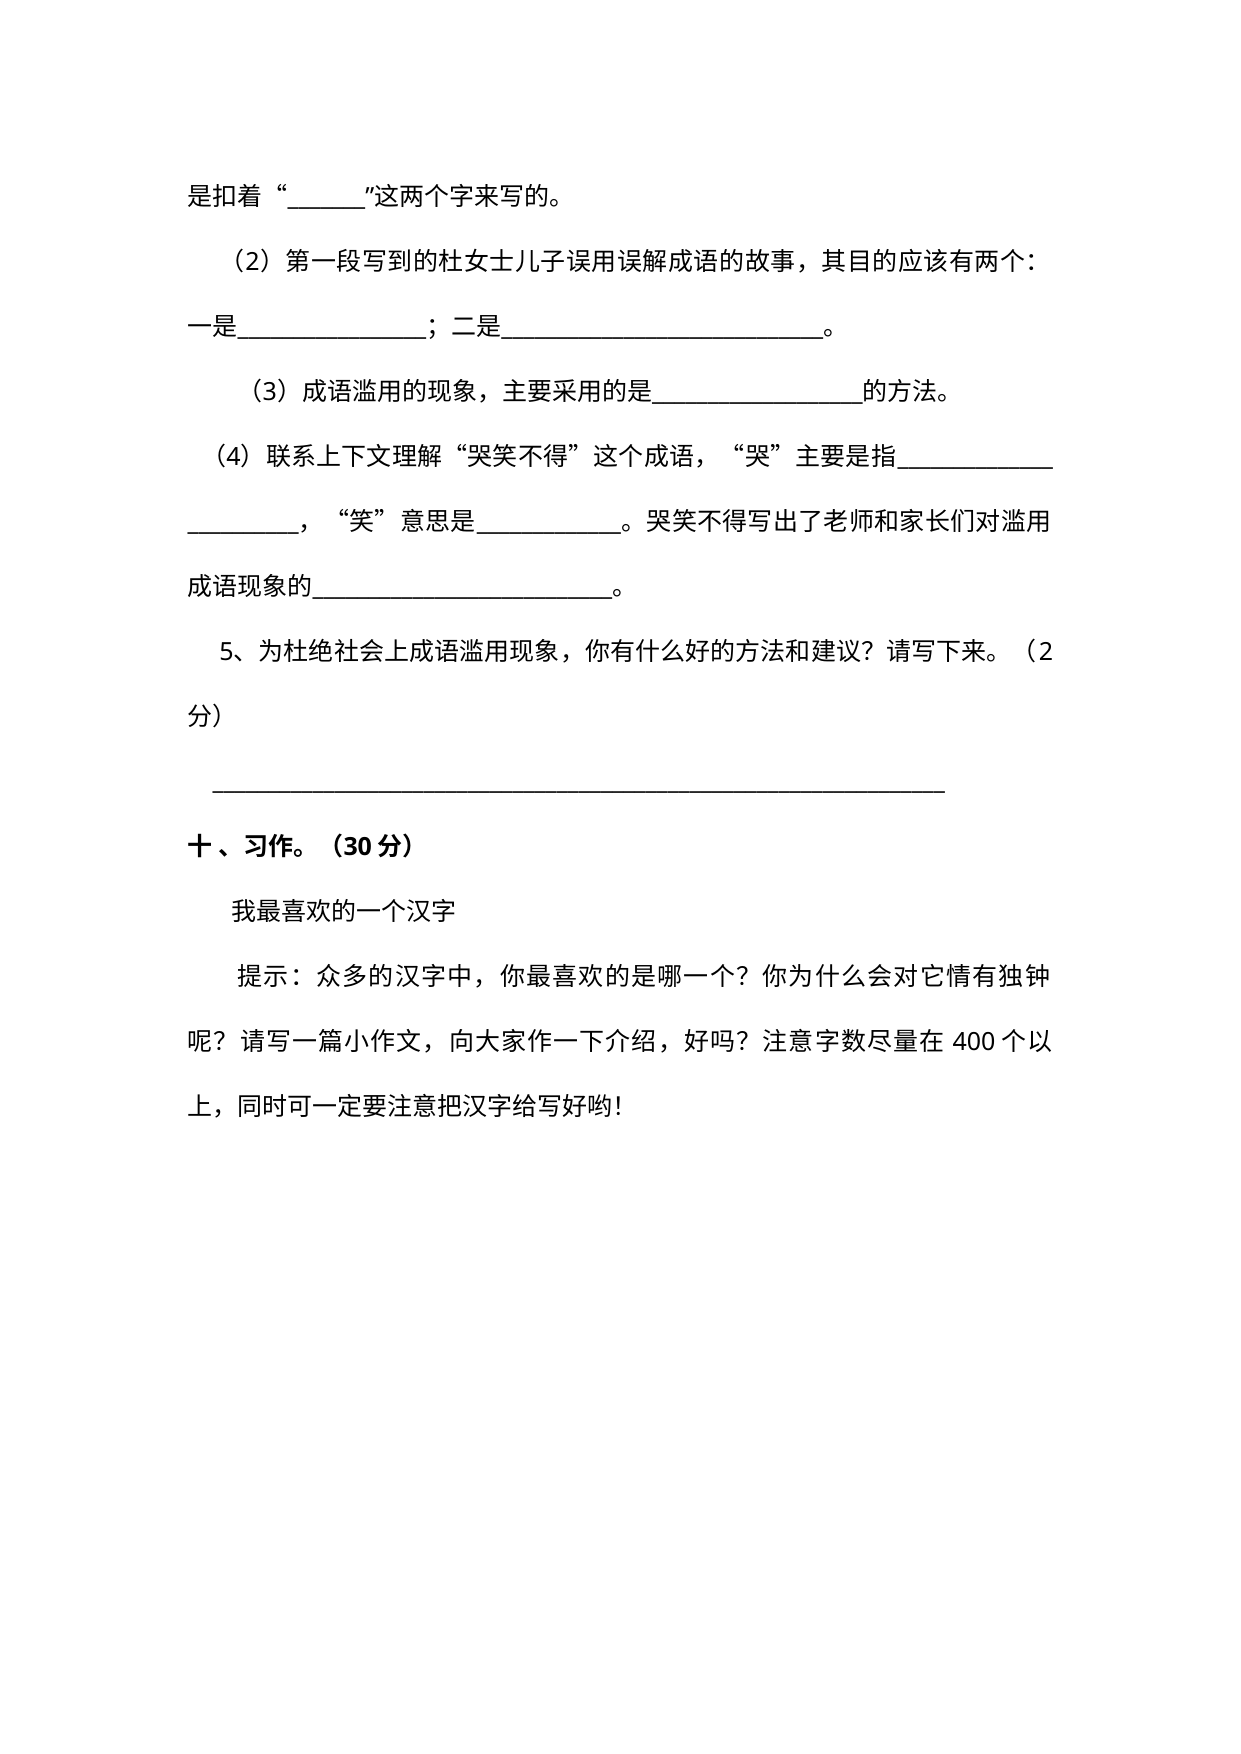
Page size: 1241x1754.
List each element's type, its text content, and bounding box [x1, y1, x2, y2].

text __________________________________________________________________ [187, 747, 1053, 812]
text 提示：众多的汉字中，你最喜欢的是哪一个？你为什么会对它情有独钟呢？请写一篇小作文，向大家作一下介绍，好吗？注意字数尽量在400个以上，同时可一定要注意把汉字给写好哟！ [187, 942, 1053, 1137]
text 十 、习作。（30分） [187, 812, 1053, 877]
text （3）成语滥用的现象，主要采用的是___________________的方法。 [187, 357, 1053, 422]
text 我最喜欢的一个汉字 [187, 877, 1053, 942]
text （2）第一段写到的杜女士儿子误用误解成语的故事，其目的应该有两个：一是_________________；二是_____________________________。 [187, 227, 1053, 357]
text （4）联系上下文理解“哭笑不得”这个成语，“哭”主要是指________________________，“笑”意思是_____________。哭笑不得写出了老师和家长们对滥用成语现象的___________________________。 [187, 422, 1053, 617]
text 5、为杜绝社会上成语滥用现象，你有什么好的方法和建议？请写下来。（2分） [187, 617, 1053, 747]
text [187, 162, 1053, 227]
